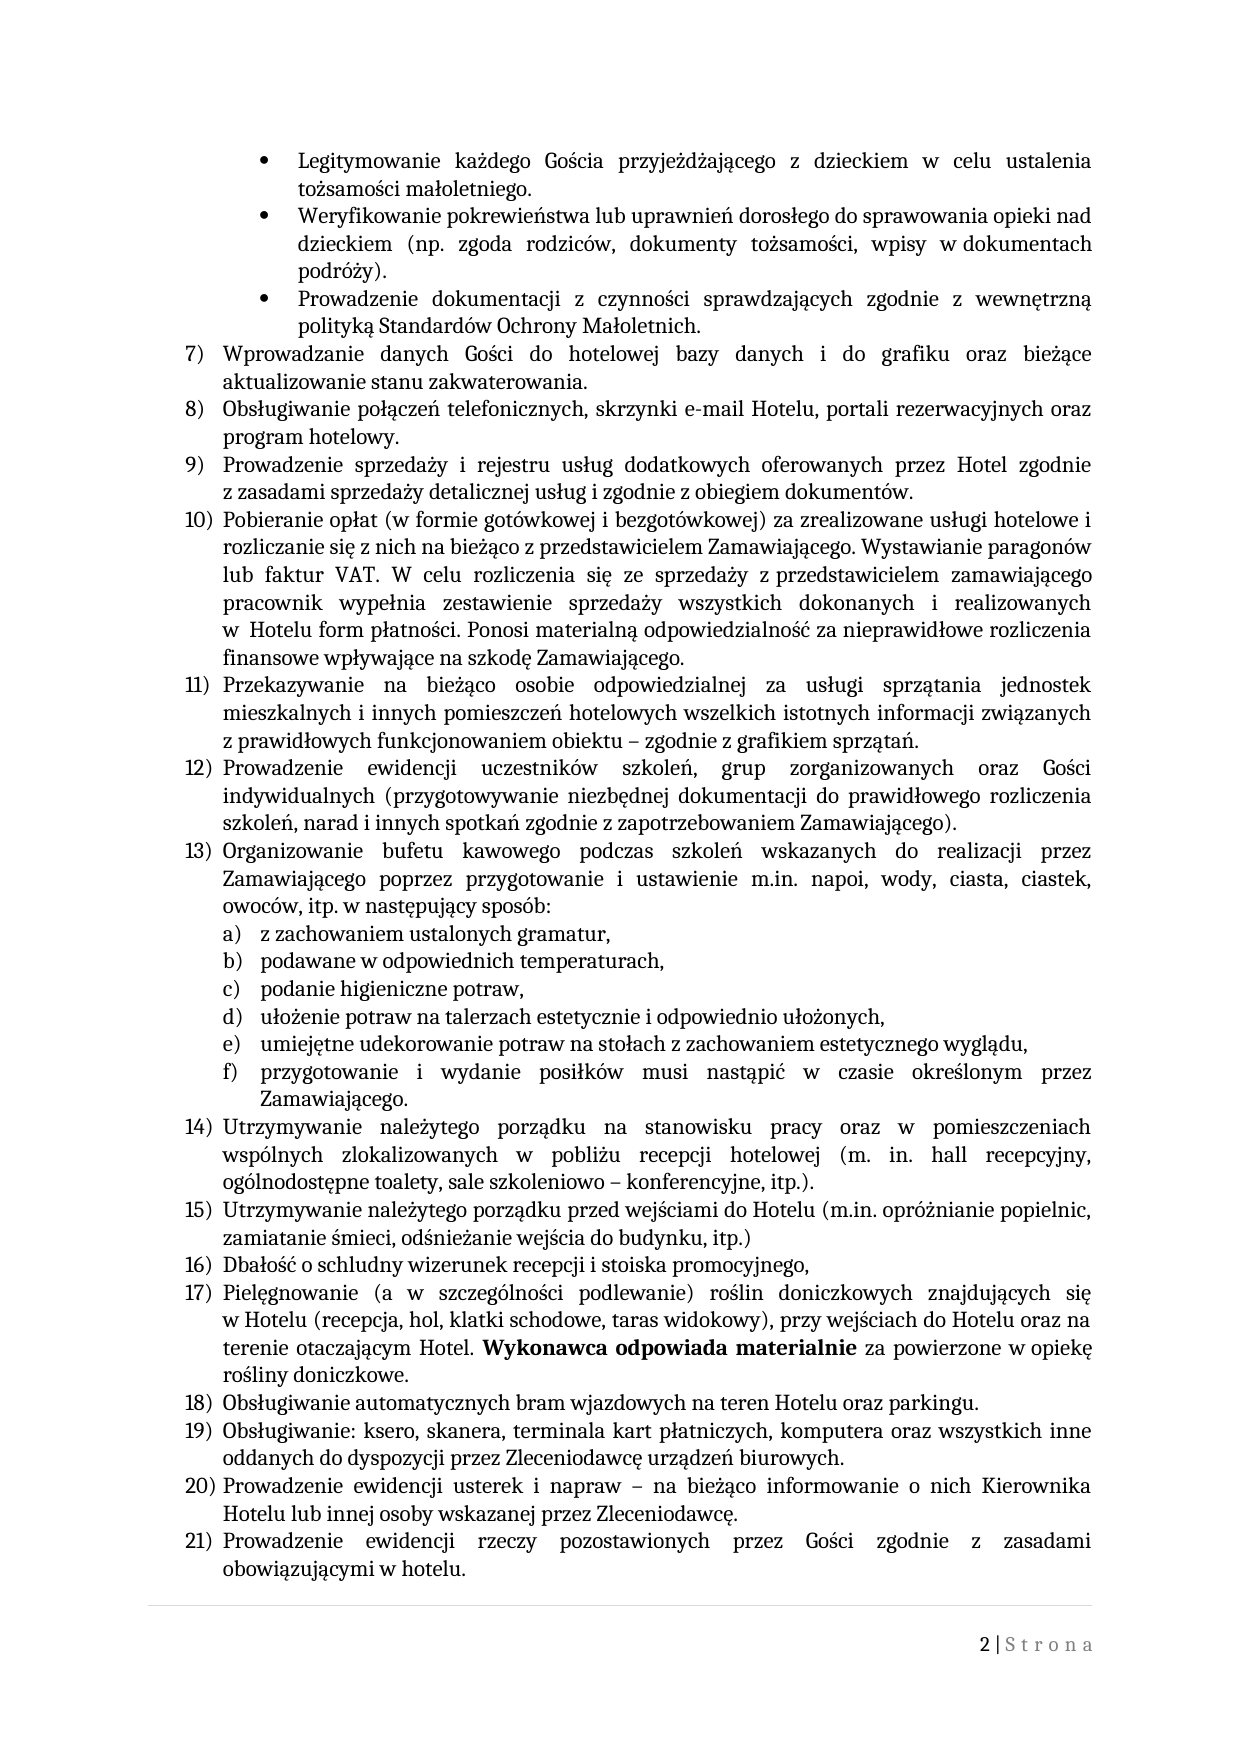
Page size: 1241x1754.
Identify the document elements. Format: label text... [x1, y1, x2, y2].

list Prowadzenie sprzedaży i rejestru usług dodatkowych oferowanych przez Hotel zgodnie z zasadami sprzedaży detalicznej usług i zgodnie z obiegiem dokumentów. [185, 451, 1092, 505]
list z zachowaniem ustalonych gramatur, [223, 921, 1092, 947]
list Organizowanie bufetu kawowego podczas szkoleń wskazanych do realizacji przez Zamawiającego poprzez przygotowanie i ustawienie m.in. napoi, wody, ciasta, ciastek, owoców, itp. w następujący sposób: [185, 838, 1092, 919]
list Weryfikowanie pokrewieństwa lub uprawnień dorosłego do sprawowania opieki nad dzieckiem (np. zgoda rodziców, dokumenty tożsamości, wpisy w dokumentach podróży). [260, 203, 1092, 284]
list Obsługiwanie połączeń telefonicznych, skrzynki e-mail Hotelu, portali rezerwacyjnych oraz program hotelowy. [185, 396, 1092, 450]
list Pobieranie opłat (w formie gotówkowej i bezgotówkowej) za zrealizowane usługi hotelowe i rozliczanie się z nich na bieżąco z przedstawicielem Zamawiającego. Wystawianie paragonów lub faktur VAT. W celu rozliczenia się ze sprzedaży z przedstawicielem zamawiającego pracownik wypełnia zestawienie sprzedaży wszystkich dokonanych i realizowanych w Hotelu form płatności. Ponosi materialną odpowiedzialność za nieprawidłowe rozliczenia finansowe wpływające na szkodę Zamawiającego. [185, 507, 1092, 671]
list ułożenie potraw na talerzach estetycznie i odpowiednio ułożonych, [223, 1003, 1092, 1030]
list Pielęgnowanie (a w szczególności podlewanie) roślin doniczkowych znajdujących się w Hotelu (recepcja, hol, klatki schodowe, taras widokowy), przy wejściach do Hotelu oraz na terenie otaczającym Hotel. Wykonawca odpowiada materialnie za powierzone w opiekę rośliny doniczkowe. [185, 1279, 1092, 1389]
list Utrzymywanie należytego porządku na stanowisku pracy oraz w pomieszczeniach wspólnych zlokalizowanych w pobliżu recepcji hotelowej (m. in. hall recepcyjny, ogólnodostępne toalety, sale szkoleniowo – konferencyjne, itp.). [185, 1114, 1092, 1195]
list Przekazywanie na bieżąco osobie odpowiedzialnej za usługi sprzątania jednostek mieszkalnych i innych pomieszczeń hotelowych wszelkich istotnych informacji związanych z prawidłowych funkcjonowaniem obiektu – zgodnie z grafikiem sprzątań. [185, 672, 1092, 754]
list Prowadzenie ewidencji rzeczy pozostawionych przez Gości zgodnie z zasadami obowiązującymi w hotelu. [185, 1528, 1092, 1582]
list Obsługiwanie automatycznych bram wjazdowych na teren Hotelu oraz parkingu. [185, 1390, 1092, 1416]
list Obsługiwanie: ksero, skanera, terminala kart płatniczych, komputera oraz wszystkich inne oddanych do dyspozycji przez Zleceniodawcę urządzeń biurowych. [185, 1417, 1092, 1471]
list Wprowadzanie danych Gości do hotelowej bazy danych i do grafiku oraz bieżące aktualizowanie stanu zakwaterowania. [185, 341, 1092, 395]
list umiejętne udekorowanie potraw na stołach z zachowaniem estetycznego wyglądu, [223, 1031, 1092, 1057]
list Legitymowanie każdego Gościa przyjeżdżającego z dzieckiem w celu ustalenia tożsamości małoletniego. [260, 148, 1092, 202]
list Prowadzenie dokumentacji z czynności sprawdzających zgodnie z wewnętrzną polityką Standardów Ochrony Małoletnich. [260, 286, 1092, 340]
list Utrzymywanie należytego porządku przed wejściami do Hotelu (m.in. opróżnianie popielnic, zamiatanie śmieci, odśnieżanie wejścia do budynku, itp.) [185, 1197, 1092, 1251]
list podanie higieniczne potraw, [223, 976, 1092, 1002]
list podawane w odpowiednich temperaturach, [223, 948, 1092, 974]
list Dbałość o schludny wizerunek recepcji i stoiska promocyjnego, [185, 1252, 1092, 1278]
list przygotowanie i wydanie posiłków musi nastąpić w czasie określonym przez Zamawiającego. [223, 1059, 1092, 1113]
list Prowadzenie ewidencji uczestników szkoleń, grup zorganizowanych oraz Gości indywidualnych (przygotowywanie niezbędnej dokumentacji do prawidłowego rozliczenia szkoleń, narad i innych spotkań zgodnie z zapotrzebowaniem Zamawiającego). [185, 755, 1092, 837]
list Prowadzenie ewidencji usterek i napraw – na bieżąco informowanie o nich Kierownika Hotelu lub innej osoby wskazanej przez Zleceniodawcę. [185, 1473, 1092, 1527]
